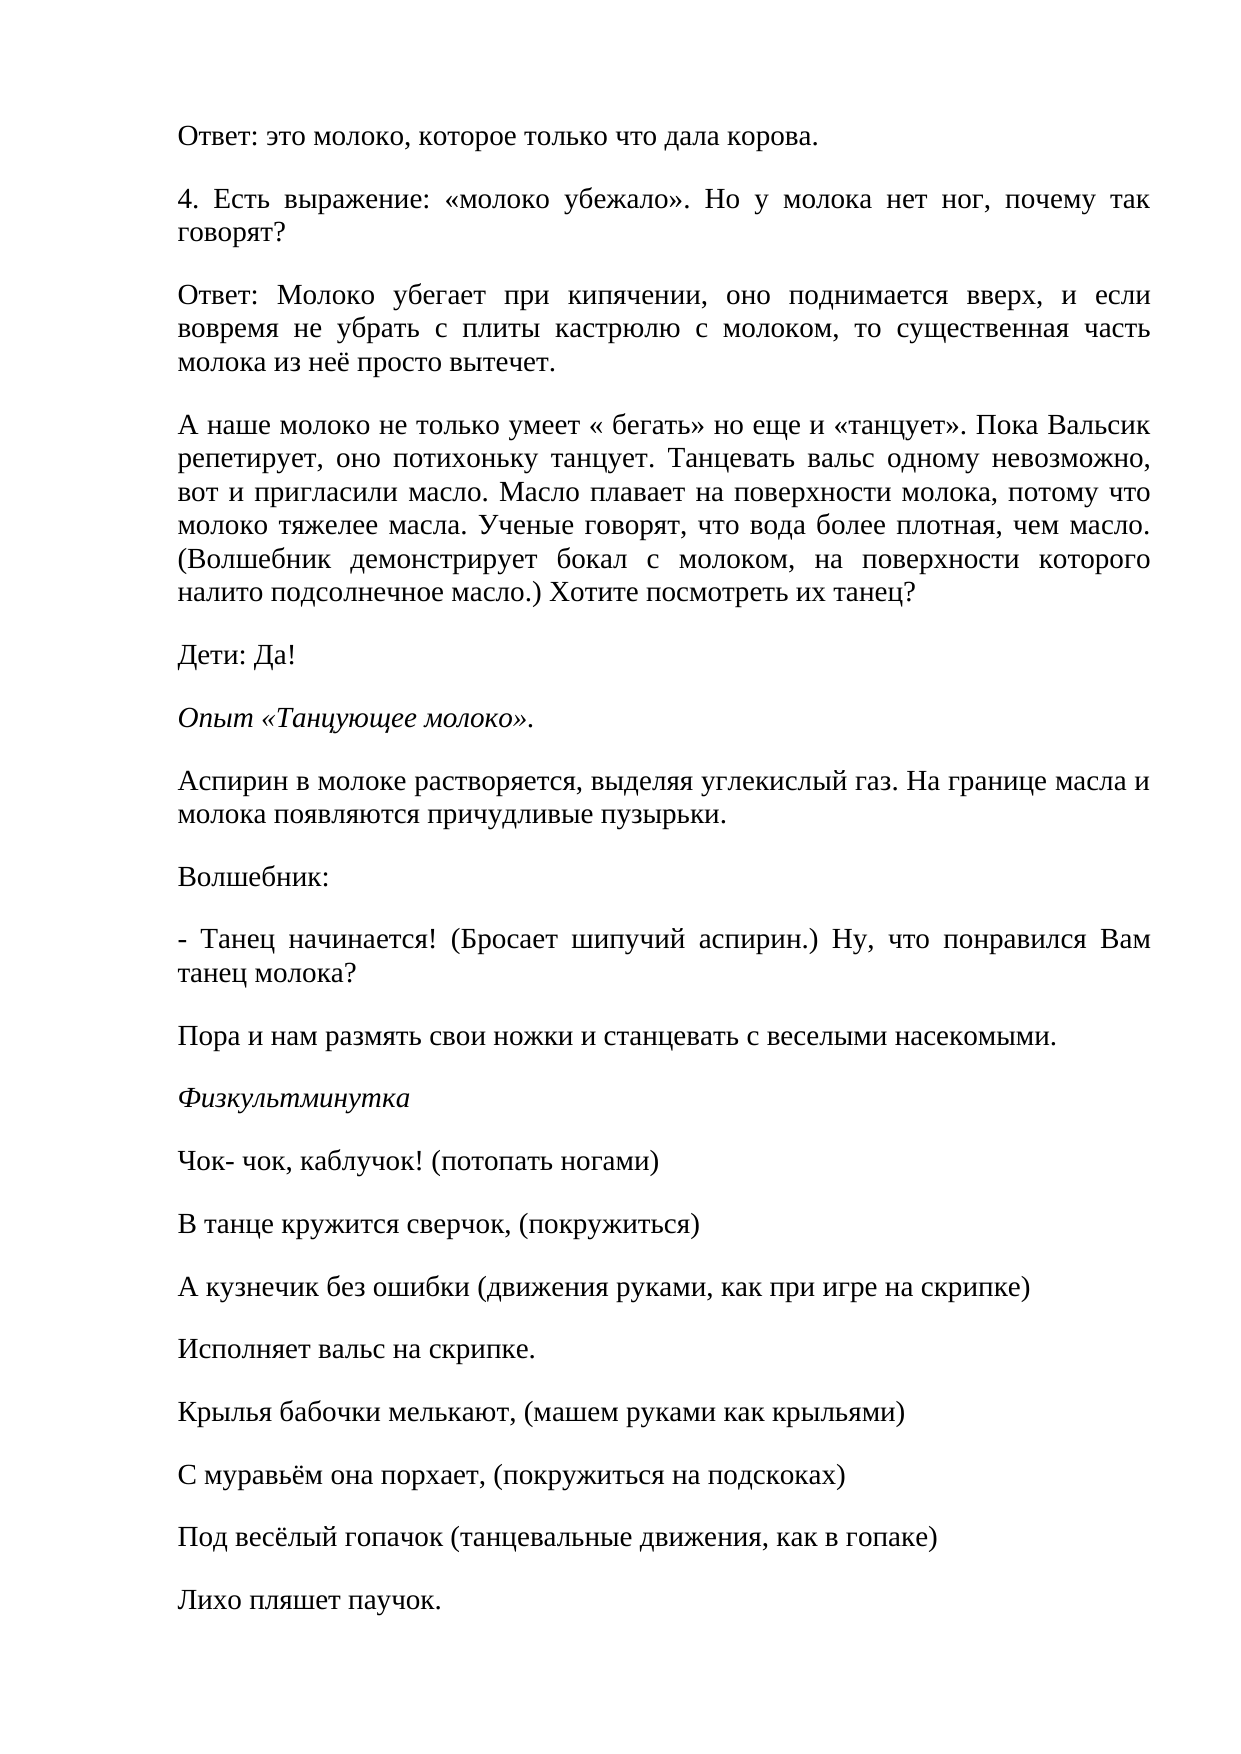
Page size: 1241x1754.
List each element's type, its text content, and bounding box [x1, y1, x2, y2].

text А кузнечик без ошибки (движения руками, как при игре на скрипке) [177, 1269, 1152, 1302]
text Ответ: Молоко убегает при кипячении, оно поднимается вверх, и если вовремя не убрать с плиты кастрюлю с молоком, то существенная часть молока из неё просто вытечет. [177, 277, 1152, 378]
text Лихо пляшет паучок. [177, 1582, 1152, 1616]
text Пора и нам размять свои ножки и станцевать с веселыми насекомыми. [177, 1018, 1152, 1051]
text Под весёлый гопачок (танцевальные движения, как в гопаке) [177, 1519, 1152, 1553]
text 4. Есть выражение: «молоко убежало». Но у молока нет ног, почему так говорят? [177, 181, 1152, 248]
text Аспирин в молоке растворяется, выделяя углекислый газ. На границе масла и молока появляются причудливые пузырьки. [177, 763, 1152, 830]
text Физкультминутка [177, 1081, 1152, 1114]
text Ответ: это молоко, которое только что дала корова. [177, 118, 1152, 152]
text - Танец начинается! (Бросает шипучий аспирин.) Ну, что понравился Вам танец молока? [177, 922, 1152, 989]
text Исполняет вальс на скрипке. [177, 1331, 1152, 1365]
text С муравьём она порхает, (покружиться на подскоках) [177, 1457, 1152, 1490]
text А наше молоко не только умеет « бегать» но еще и «танцует». Пока Вальсик репетирует, оно потихоньку танцует. Танцевать вальс одному невозможно, вот и пригласили масло. Масло плавает на поверхности молока, потому что молоко тяжелее масла. Ученые говорят, что вода более плотная, чем масло. (Волшебник демонстрирует бокал с молоком, на поверхности которого налито подсолнечное масло.) Хотите посмотреть их танец? [177, 407, 1152, 608]
text В танце кружится сверчок, (покружиться) [177, 1206, 1152, 1239]
text Дети: Да! [177, 637, 1152, 671]
text Волшебник: [177, 859, 1152, 892]
text Чок- чок, каблучок! (потопать ногами) [177, 1143, 1152, 1177]
text Опыт «Танцующее молоко». [177, 700, 1152, 733]
text Крылья бабочки мелькают, (машем руками как крыльями) [177, 1394, 1152, 1428]
